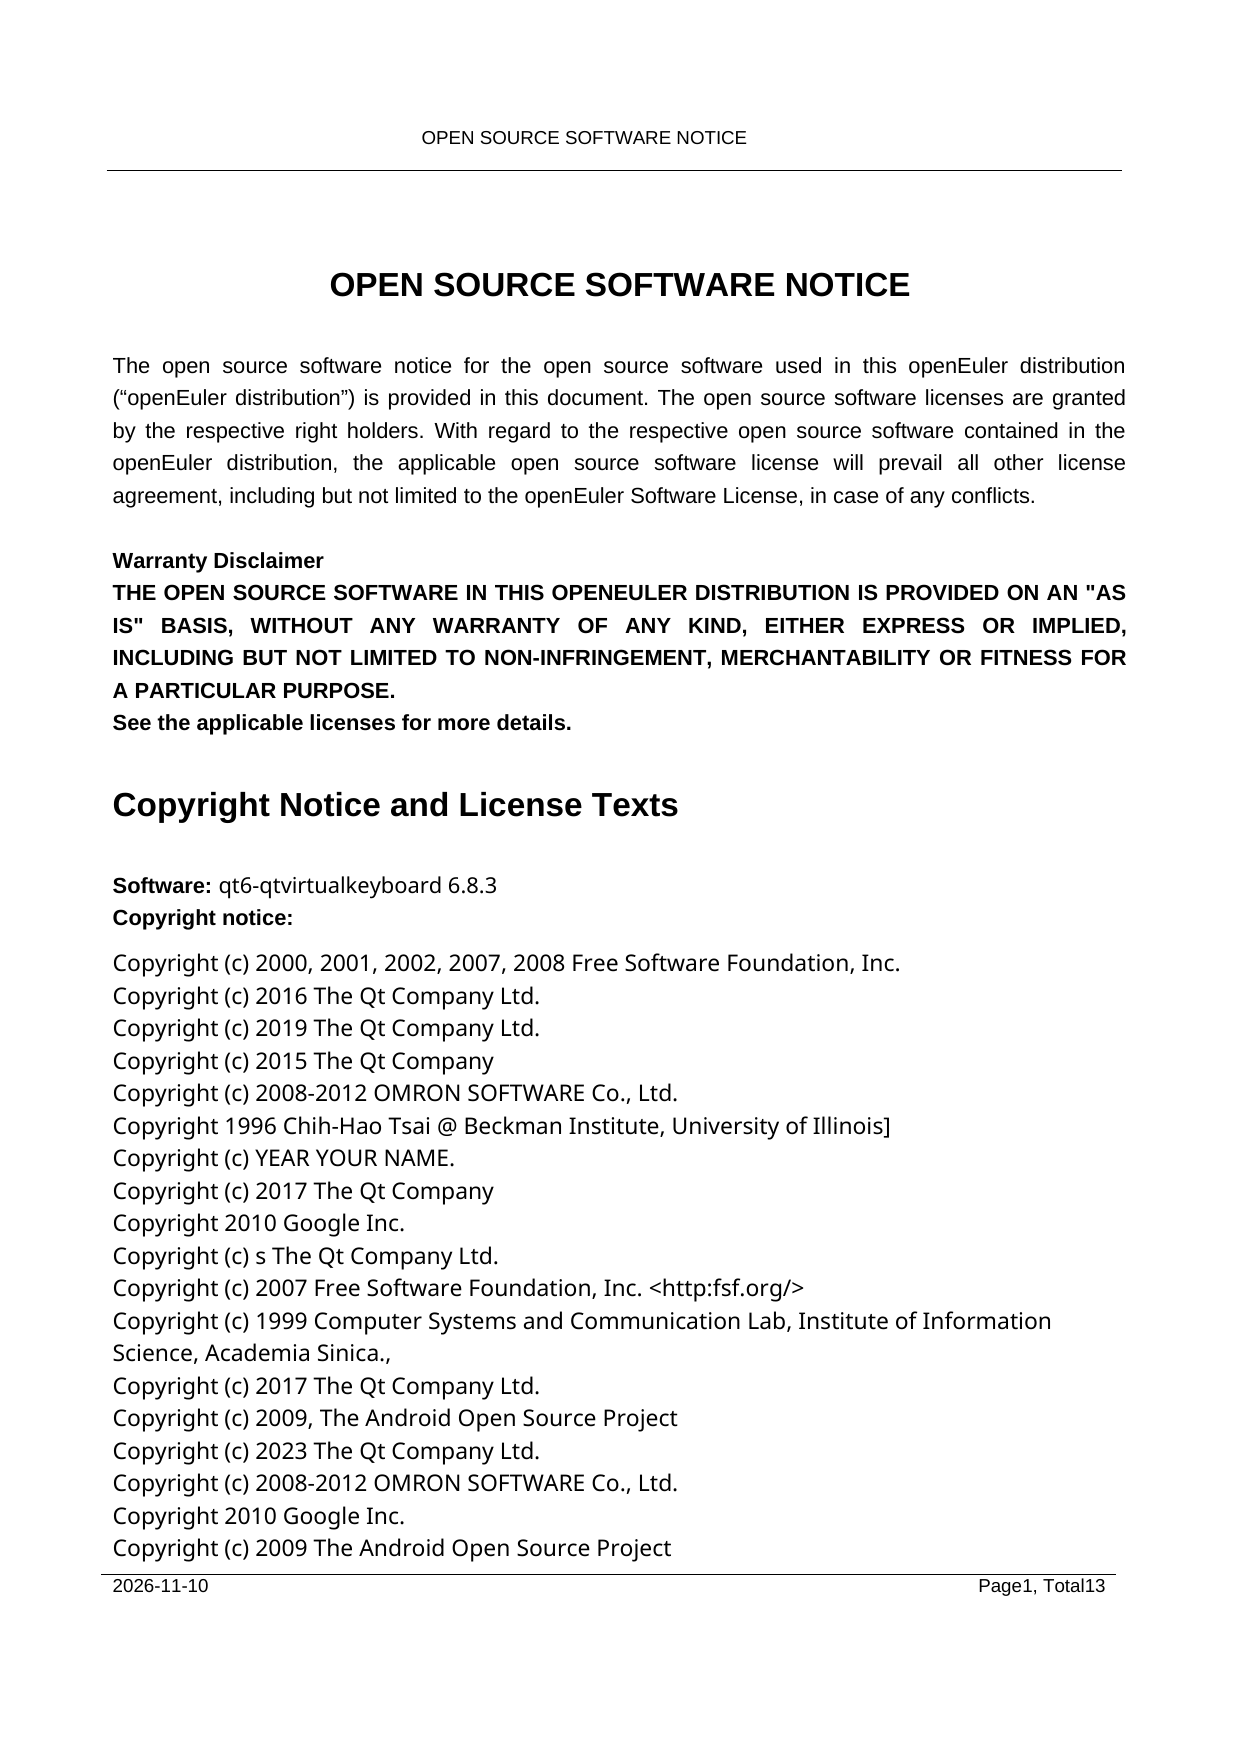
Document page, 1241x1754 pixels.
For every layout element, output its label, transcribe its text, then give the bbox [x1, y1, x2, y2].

text Copyright Notice and License Texts [112, 771, 1128, 836]
text OPEN SOURCE SOFTWARE NOTICE [112, 251, 1128, 316]
text Copyright notice: [112, 901, 1128, 934]
text Warranty Disclaimer [112, 544, 1128, 576]
title Software: qt6-qtvirtualkeyboard 6.8.3 [112, 869, 1128, 901]
text THE OPEN SOURCE SOFTWARE IN THIS OPENEULER DISTRIBUTION IS PROVIDED ON AN "AS IS" BASIS, WITHOUT ANY WARRANTY OF ANY KIND, EITHER EXPRESS OR IMPLIED, INCLUDING BUT NOT LIMITED TO NON-INFRINGEMENT, MERCHANTABILITY OR FITNESS FOR A PARTICULAR PURPOSE. See the applicable licenses for more details. [112, 576, 1128, 739]
text The open source software notice for the open source software used in this openEuler distribution (“openEuler distribution”) is provided in this document. The open source software licenses are granted by the respective right holders. With regard to the respective open source software contained in the openEuler distribution, the applicable open source software license will prevail all other license agreement, including but not limited to the openEuler Software License, in case of any conflicts. [112, 349, 1128, 511]
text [112, 947, 1128, 1564]
